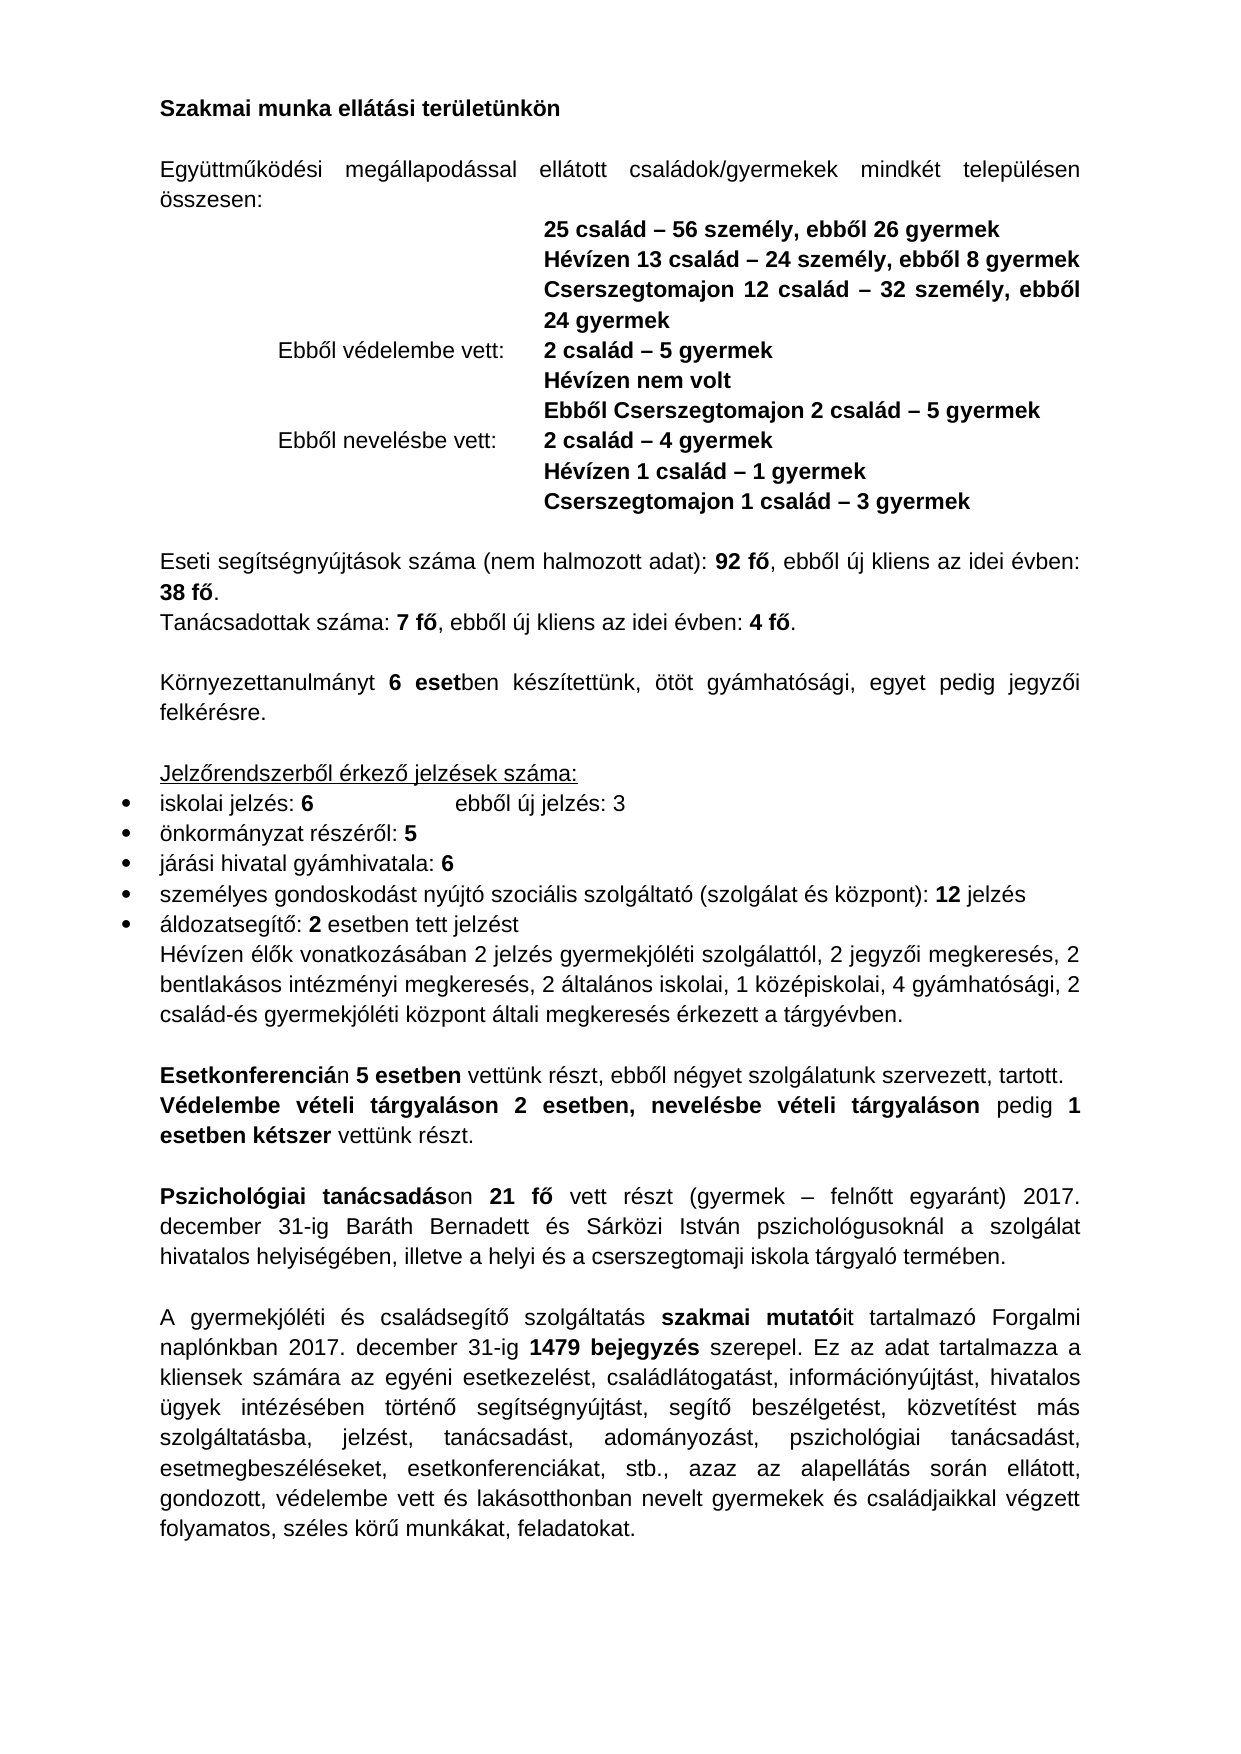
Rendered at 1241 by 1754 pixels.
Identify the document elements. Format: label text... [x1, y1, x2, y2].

text Hévízen 1 család – 1 gyermek [159, 458, 1081, 484]
text 25 család – 56 személy, ebből 26 gyermek [159, 216, 1081, 242]
list személyes gondoskodást nyújtó szociális szolgáltató (szolgálat és központ): 12 jelzés [122, 881, 1081, 907]
text Cserszegtomajon 12 család – 32 személy, ebből 24 gyermek [543, 276, 1081, 333]
text Cserszegtomajon 1 család – 3 gyermek [159, 488, 1081, 514]
text Jelzőrendszerből érkező jelzések száma: [159, 760, 1081, 786]
text Tanácsadottak száma: 7 fő, ebből új kliens az idei évben: 4 fő. [159, 609, 1081, 635]
list iskolai jelzés: 6 ebből új jelzés: 3 [122, 790, 1081, 816]
text Pszichológiai tanácsadáson 21 fő vett részt (gyermek – felnőtt egyaránt) 2017. december 31-ig Baráth Bernadett és Sárközi István pszichológusoknál a szolgálat hivatalos helyiségében, illetve a helyi és a cserszegtomaji iskola tárgyaló termében. [159, 1183, 1081, 1269]
list járási hivatal gyámhivatala: 6 [122, 850, 1081, 877]
text A gyermekjóléti és családsegítő szolgáltatás szakmai mutatóit tartalmazó Forgalmi naplónkban 2017. december 31-ig 1479 bejegyzés szerepel. Ez az adat tartalmazza a kliensek számára az egyéni esetkezelést, családlátogatást, információnyújtást, hivatalos ügyek intézésében történő segítségnyújtást, segítő beszélgetést, közvetítést más szolgáltatásba, jelzést, tanácsadást, adományozást, pszichológiai tanácsadást, esetmegbeszéléseket, esetkonferenciákat, stb., azaz az alapellátás során ellátott, gondozott, védelembe vett és lakásotthonban nevelt gyermekek és családjaikkal végzett folyamatos, széles körű munkákat, feladatokat. [159, 1303, 1081, 1541]
text Esetkonferencián 5 esetben vettünk részt, ebből négyet szolgálatunk szervezett, tartott. [159, 1062, 1081, 1088]
text Környezettanulmányt 6 esetben készítettünk, ötöt gyámhatósági, egyet pedig jegyzői felkérésre. [159, 669, 1081, 726]
text Hévízen 13 család – 24 személy, ebből 8 gyermek [159, 246, 1081, 273]
text Eseti segítségnyújtások száma (nem halmozott adat): 92 fő, ebből új kliens az idei évben: 38 fő. [159, 548, 1081, 605]
text Ebből Cserszegtomajon 2 család – 5 gyermek [159, 397, 1081, 424]
text Hévízen élők vonatkozásában 2 jelzés gyermekjóléti szolgálattól, 2 jegyzői megkeresés, 2 bentlakásos intézményi megkeresés, 2 általános iskolai, 1 középiskolai, 4 gyámhatósági, 2 család-és gyermekjóléti központ általi megkeresés érkezett a tárgyévben. [159, 941, 1081, 1028]
text Védelembe vételi tárgyaláson 2 esetben, nevelésbe vételi tárgyaláson pedig 1 esetben kétszer vettünk részt. [159, 1092, 1081, 1149]
text Együttműködési megállapodással ellátott családok/gyermekek mindkét településen összesen: [159, 156, 1081, 212]
list áldozatsegítő: 2 esetben tett jelzést [122, 911, 1081, 937]
text Ebből védelembe vett: 2 család – 5 gyermek [159, 337, 1081, 363]
text Ebből nevelésbe vett: 2 család – 4 gyermek [159, 427, 1081, 454]
text Szakmai munka ellátási területünkön [159, 95, 1081, 122]
list önkormányzat részéről: 5 [122, 820, 1081, 847]
text Hévízen nem volt [159, 367, 1081, 393]
